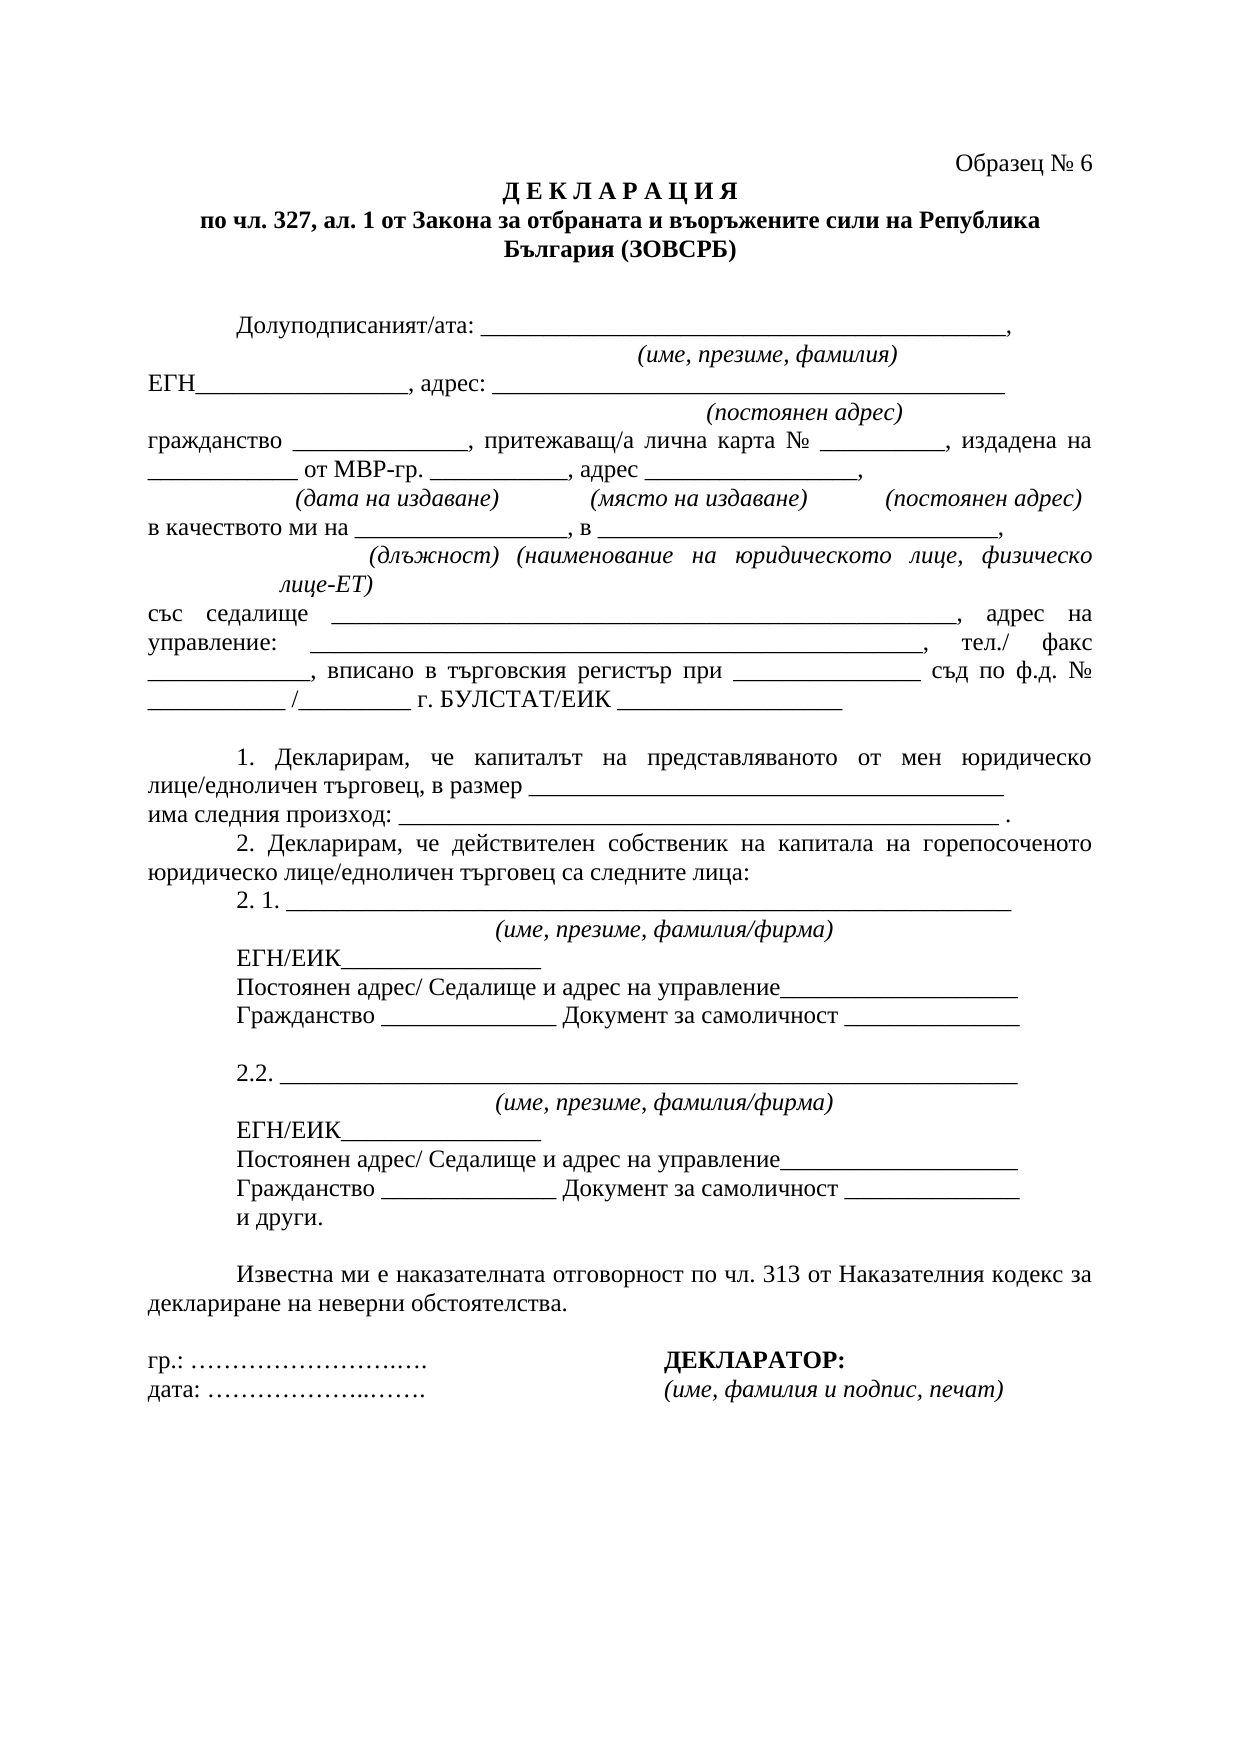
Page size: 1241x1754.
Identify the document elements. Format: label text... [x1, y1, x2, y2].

text ЕГН_________________, адрес: _________________________________________ [148, 368, 1093, 397]
text Гражданство ______________ Документ за самоличност ______________ [148, 1173, 1093, 1202]
text гр.: …………………….…. декларатор: [148, 1346, 1093, 1374]
text (дата на издаване) (място на издаване) (постоянен адрес) [206, 483, 1093, 512]
text Постоянен адрес/ Седалище и адрес на управление___________________ [148, 972, 1093, 1001]
text Гражданство ______________ Документ за самоличност ______________ [148, 1001, 1093, 1029]
text по чл. 327, ал. 1 от Закона за отбраната и въоръжените сили на Република България (ЗОВСРБ) [148, 205, 1093, 263]
text със седалище __________________________________________________, адрес на управление: _________________________________________________, тел./ факс _____________, вписано в търговския регистър при _______________ съд по ф.д. № ___________ /_________ г. БУЛСТАТ/ЕИК __________________ [148, 598, 1093, 713]
text Постоянен адрес/ Седалище и адрес на управление___________________ [148, 1144, 1093, 1173]
text ЕГН/ЕИК________________ [148, 943, 1093, 972]
text Д Е К Л А Р А Ц И Я [148, 176, 1093, 205]
text има следния произход: ________________________________________________ . [148, 799, 1093, 828]
text (име, презиме, фамилия/фирма) [148, 914, 1093, 943]
text 2. Декларирам, че действителен собственик на капитала на горепосоченото юридическо лице/едноличен търговец са следните лица: [148, 828, 1093, 886]
text в качеството ми на _________________, в ________________________________, [148, 512, 1093, 541]
text Образец № 6 [148, 148, 1093, 176]
text 2.2. ___________________________________________________________ [148, 1058, 1093, 1087]
text (длъжност) (наименование на юридическото лице, физическо лице-ЕТ) [280, 541, 1093, 598]
text гражданство ______________, притежаващ/а лична карта № __________, издадена на ____________ от МВР-гр. ___________, адрес _________________, [148, 426, 1093, 483]
text дата: ………………..……. (име, фамилия и подпис, печат) [148, 1374, 1093, 1403]
text и други. [148, 1202, 1093, 1231]
text (постоянен адрес) [428, 397, 1093, 426]
text 1. Декларирам, че капиталът на представляваното от мен юридическо лице/едноличен търговец, в размер ______________________________________ [148, 742, 1093, 799]
text (име, презиме, фамилия/фирма) [148, 1087, 1093, 1116]
text ЕГН/ЕИК________________ [148, 1116, 1093, 1144]
text Известна ми е наказателната отговорност по чл. 313 от Наказателния кодекс за деклариране на неверни обстоятелства. [148, 1259, 1093, 1317]
text 2. 1. __________________________________________________________ [148, 886, 1093, 914]
text Долуподписаният/ата: __________________________________________, [148, 311, 1093, 339]
text (име, презиме, фамилия) [354, 339, 1093, 368]
